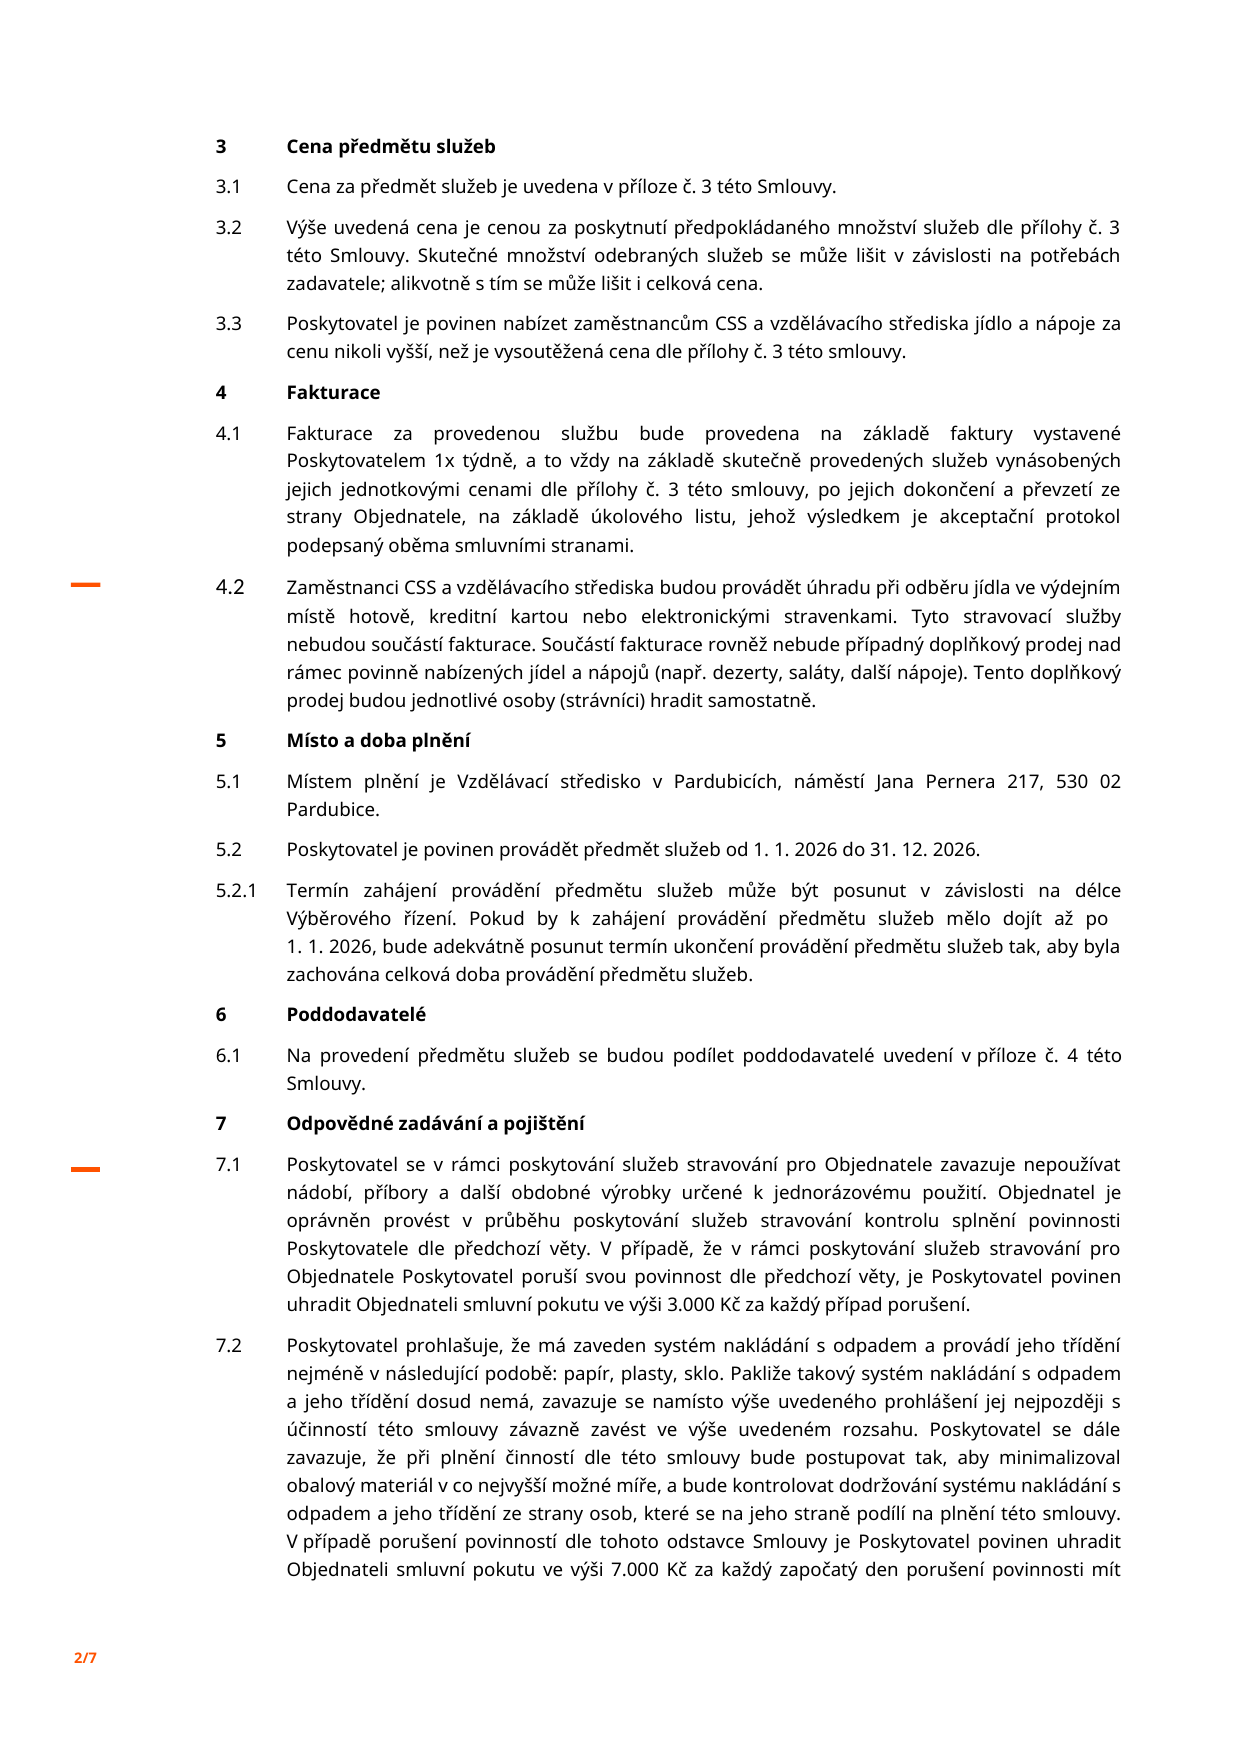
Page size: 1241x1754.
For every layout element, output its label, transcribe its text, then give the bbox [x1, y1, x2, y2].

subtitle Odpovědné zadávání a pojištění [216, 1111, 1122, 1136]
subtitle Poskytovatel je povinen nabízet zaměstnancům CSS a vzdělávacího střediska jídlo a nápoje za cenu nikoli vyšší, než je vysoutěžená cena dle přílohy č. 3 této smlouvy. [216, 311, 1122, 364]
subtitle Cena za předmět služeb je uvedena v příloze č. 3 této Smlouvy. [216, 174, 1122, 199]
subtitle Poskytovatel se v rámci poskytování služeb stravování pro Objednatele zavazuje nepoužívat nádobí, příbory a další obdobné výrobky určené k jednorázovému použití. Objednatel je oprávněn provést v průběhu poskytování služeb stravování kontrolu splnění povinnosti Poskytovatele dle předchozí věty. V případě, že v rámci poskytování služeb stravování pro Objednatele Poskytovatel poruší svou povinnost dle předchozí věty, je Poskytovatel povinen uhradit Objednateli smluvní pokutu ve výši 3.000 Kč za každý případ porušení. [216, 1151, 1122, 1317]
subtitle Výše uvedená cena je cenou za poskytnutí předpokládaného množství služeb dle přílohy č. 3 této Smlouvy. Skutečné množství odebraných služeb se může lišit v závislosti na potřebách zadavatele; alikvotně s tím se může lišit i celková cena. [216, 214, 1122, 296]
subtitle Cena předmětu služeb [216, 133, 1122, 159]
subtitle Fakturace [216, 379, 1122, 405]
subtitle Fakturace za provedenou službu bude provedena na základě faktury vystavené Poskytovatelem 1x týdně, a to vždy na základě skutečně provedených služeb vynásobených jejich jednotkovými cenami dle přílohy č. 3 této smlouvy, po jejich dokončení a převzetí ze strany Objednatele, na základě úkolového listu, jehož výsledkem je akceptační protokol podepsaný oběma smluvními stranami. [216, 420, 1122, 557]
subtitle Poskytovatel je povinen provádět předmět služeb od 1. 1. 2026 do 31. 12. 2026. [216, 837, 1122, 862]
subtitle Na provedení předmětu služeb se budou podílet poddodavatelé uvedení v příloze č. 4 této Smlouvy. [216, 1042, 1122, 1096]
subtitle Místo a doba plnění [216, 727, 1122, 753]
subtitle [216, 1332, 1122, 1582]
subtitle Poddodavatelé [216, 1002, 1122, 1027]
subtitle Termín zahájení provádění předmětu služeb může být posunut v závislosti na délce Výběrového řízení. Pokud by k zahájení provádění předmětu služeb mělo dojít až po 1. 1. 2026, bude adekvátně posunut termín ukončení provádění předmětu služeb tak, aby byla zachována celková doba provádění předmětu služeb. [216, 877, 1122, 987]
subtitle Místem plnění je Vzdělávací středisko v Pardubicích, náměstí Jana Pernera 217, 530 02 Pardubice. [216, 768, 1122, 822]
subtitle Zaměstnanci CSS a vzdělávacího střediska budou provádět úhradu při odběru jídla ve výdejním místě hotově, kreditní kartou nebo elektronickými stravenkami. Tyto stravovací služby nebudou součástí fakturace. Součástí fakturace rovněž nebude případný doplňkový prodej nad rámec povinně nabízených jídel a nápojů (např. dezerty, saláty, další nápoje). Tento doplňkový prodej budou jednotlivé osoby (strávníci) hradit samostatně. [216, 572, 1122, 712]
